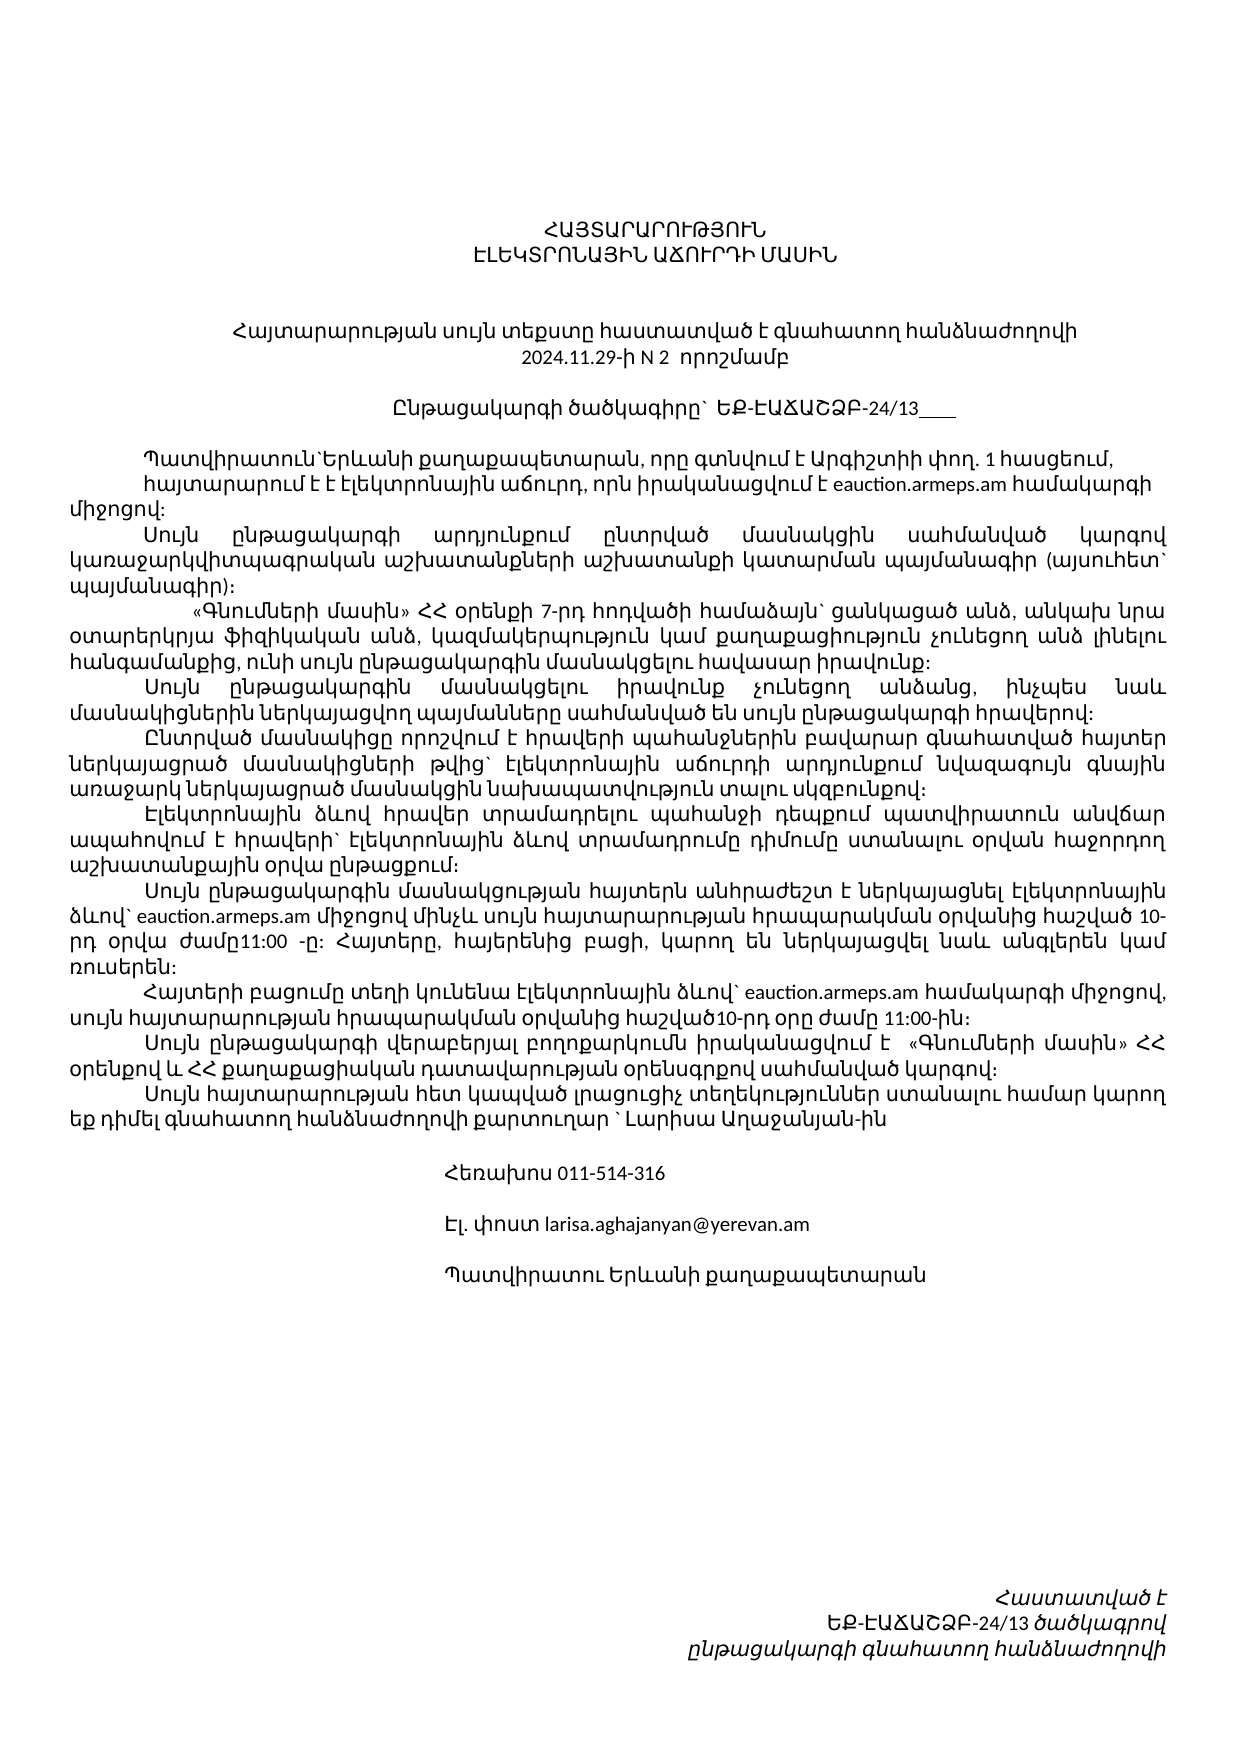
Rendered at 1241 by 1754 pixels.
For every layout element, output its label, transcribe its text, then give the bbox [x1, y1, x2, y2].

text «Գնումների մասին» ՀՀ օրենքի 7-րդ հոդվածի համաձայն` ցանկացած անձ, անկախ նրա օտարերկրյա ֆիզիկական անձ, կազմակերպություն կամ քաղաքացիություն չունեցող անձ լինելու հանգամանքից, ունի սույն ընթացակարգին մասնակցելու հավասար իրավունք: [69, 598, 1167, 674]
text Ընտրված մասնակիցը որոշվում է հրավերի պահանջներին բավարար գնահատված հայտեր ներկայացրած մասնակիցների թվից` էլեկտրոնային աճուրդի արդյունքում նվազագույն գնային առաջարկ ներկայացրած մասնակցին նախապատվություն տալու սկզբունքով։ [69, 725, 1167, 802]
text Սույն ընթացակարգին մասնակցելու իրավունք չունեցող անձանց, ինչպես նաև մասնակիցներին ներկայացվող պայմանները սահմանված են սույն ընթացակարգի հրավերով: [69, 674, 1167, 725]
text Էլեկտրոնային ձևով հրավեր տրամադրելու պահանջի դեպքում պատվիրատուն անվճար ապահովում է հրավերի` էլեկտրոնային ձևով տրամադրումը դիմումը ստանալու օրվան հաջորդող աշխատանքային օրվա ընթացքում։ [69, 802, 1167, 878]
text Հաստատված է [69, 1585, 1167, 1611]
text 2024.11.29 -ի N 2 որոշմամբ [69, 344, 1167, 369]
text Հեռախոս 011-514-316 [69, 1160, 1167, 1186]
text ԷԼԵԿՏՐՈՆԱՅԻՆ ԱՃՈՒՐԴԻ ՄԱՍԻՆ [69, 242, 1167, 268]
text Էլ. փոստ larisa.aghajanyan@yerevan.am [69, 1211, 1167, 1237]
text ընթացակարգի գնահատող հանձնաժողովի [69, 1636, 1167, 1661]
text ՀԱՅՏԱՐԱՐՈՒԹՅՈՒՆ [69, 217, 1167, 242]
text Սույն հայտարարության հետ կապված լրացուցիչ տեղեկություններ ստանալու համար կարող եք դիմել գնահատող հանձնաժողովի քարտուղար ` Լարիսա Աղաջանյան-ին [69, 1081, 1167, 1132]
text Հայտարարության սույն տեքստը հաստատված է գնահատող հանձնաժողովի [69, 319, 1167, 344]
text Սույն ընթացակարգի արդյունքում ընտրված մասնակցին սահմանված կարգով կառաջարկվիտպագրական աշխատանքների աշխատանքի կատարման պայմանագիր (այսուհետ` պայմանագիր)։ [69, 522, 1167, 598]
text ԵՔ-ԷԱՃԱՇՁԲ-24/13 ծածկագրով [69, 1611, 1167, 1636]
text հայտարարում է է էլեկտրոնային աճուրդ, որն իրականացվում է eauction.armeps.am համակարգի միջոցով: [69, 471, 1167, 522]
text Պատվիրատուն`Երևանի քաղաքապետարան, որը գտնվում է Արգիշտիի փող. 1 հասցեում, [69, 446, 1167, 471]
text Հայտերի բացումը տեղի կունենա էլեկտրոնային ձևով` eauction.armeps.am համակարգի միջոցով, սույն հայտարարության հրապարակման օրվանից հաշված10-րդ օրը ժամը 11:00-ին։ [69, 979, 1167, 1030]
text Պատվիրատու Երևանի քաղաքապետարան [69, 1262, 1167, 1287]
text Սույն ընթացակարգին մասնակցության հայտերն անհրաժեշտ է ներկայացնել էլեկտրոնային ձևով` eauction.armeps.am միջոցով մինչև սույն հայտարարության հրապարակման օրվանից հաշված 10-րդ օրվա ժամը11:00 -ը: Հայտերը, հայերենից բացի, կարող են ներկայացվել նաև անգլերեն կամ ռուսերեն: [69, 878, 1167, 979]
text Ընթացակարգի ծածկագիրը` ԵՔ-ԷԱՃԱՇՁԲ-24/13 [69, 395, 1167, 420]
text Սույն ընթացակարգի վերաբերյալ բողոքարկումն իրականացվում է «Գնումների մասին» ՀՀ օրենքով և ՀՀ քաղաքացիական դատավարության օրենսգրքով սահմանված կարգով։ [69, 1030, 1167, 1081]
